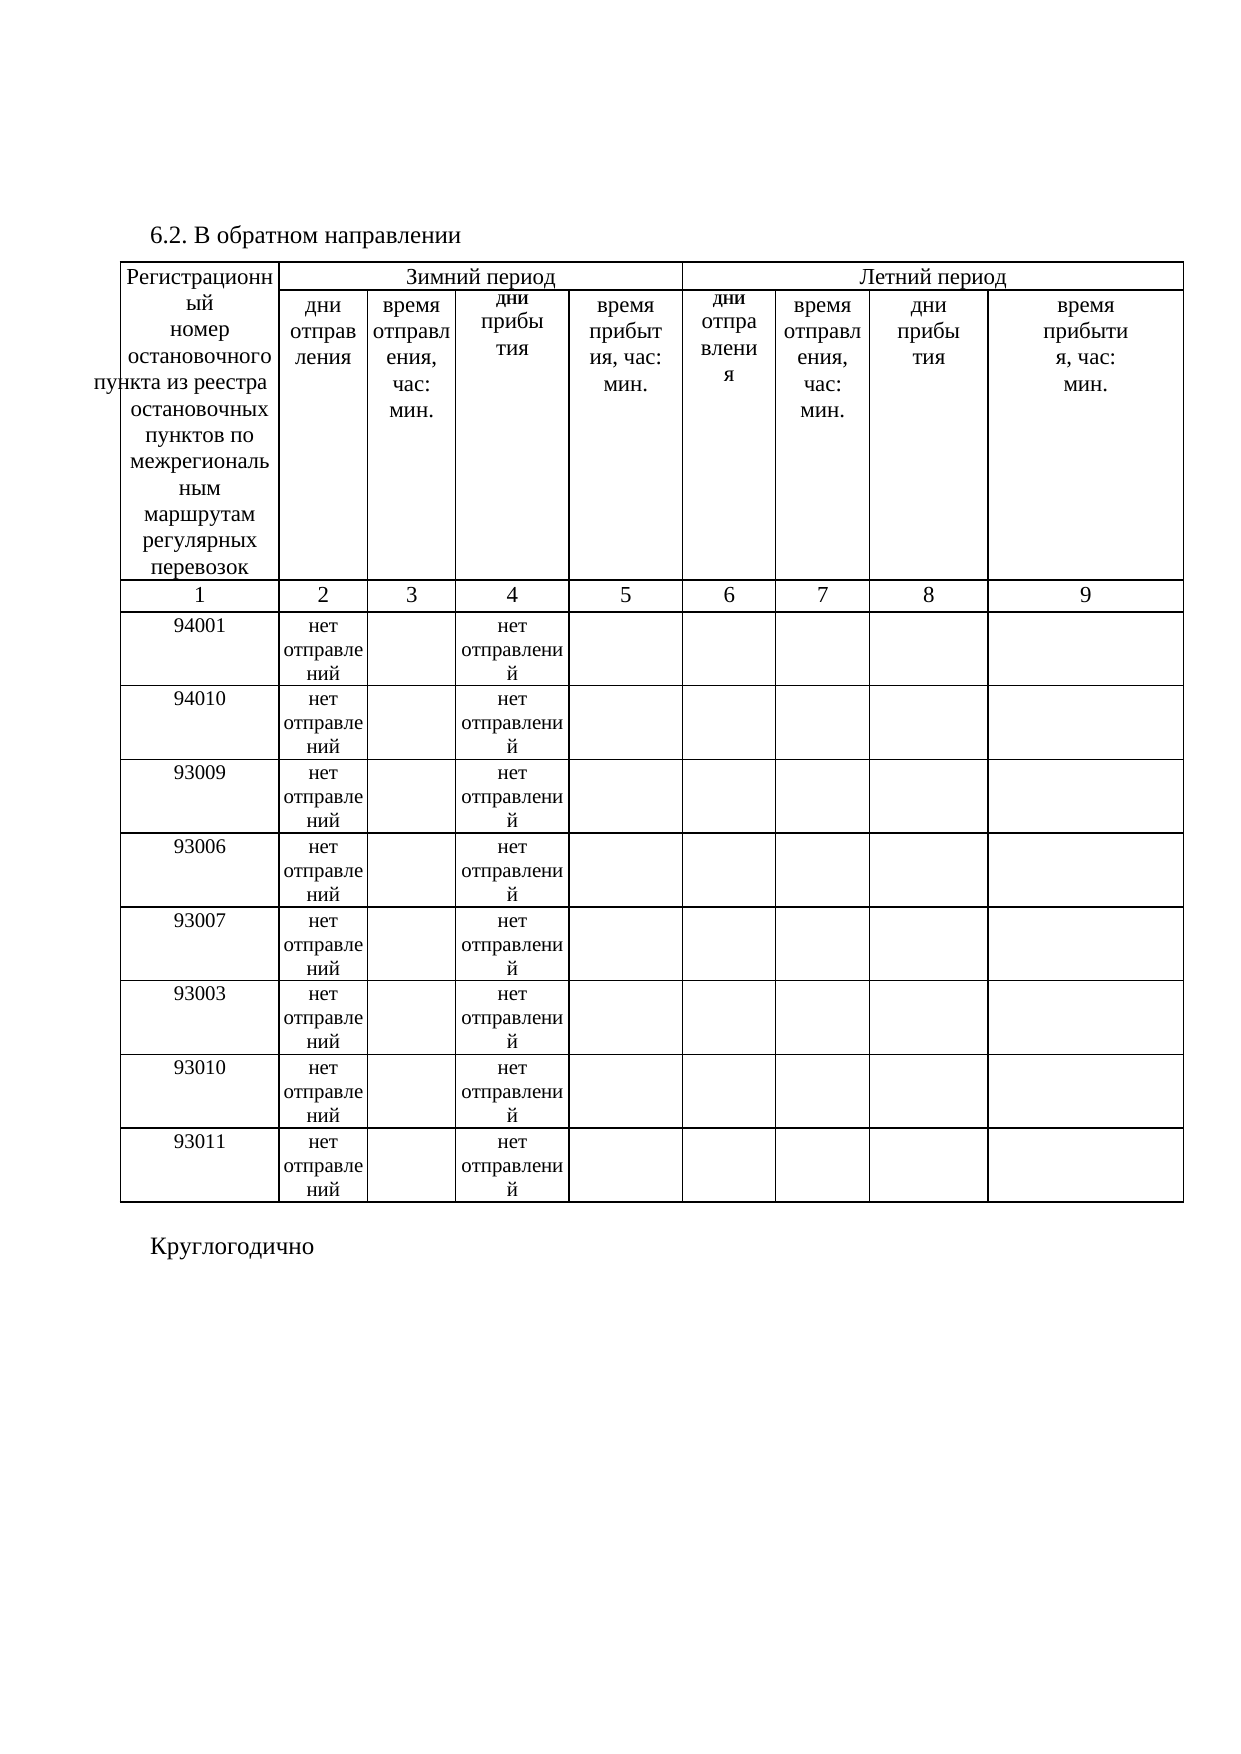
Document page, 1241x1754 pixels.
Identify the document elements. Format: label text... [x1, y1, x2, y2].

table_cell нет отправлений [456, 834, 568, 906]
table_cell [570, 908, 682, 980]
table_cell время отправл ения, час: мин. [368, 291, 455, 579]
table_cell 5 [570, 581, 682, 611]
table_cell 3 [368, 581, 455, 611]
table_cell 4 [456, 581, 568, 611]
table_header Зимний период [280, 263, 682, 289]
table_cell 93009 [121, 760, 278, 832]
table_cell [776, 1129, 869, 1201]
table_cell нет отправлений [456, 1129, 568, 1201]
table_cell [683, 981, 775, 1053]
table_cell [368, 613, 455, 685]
table_cell [570, 981, 682, 1053]
table_cell нет отправлений [280, 686, 367, 758]
table_cell [989, 760, 1183, 832]
table_cell 6 [683, 581, 775, 611]
table_cell [570, 1055, 682, 1127]
table_header Летний период [683, 263, 1183, 289]
table_cell нет отправлений [280, 834, 367, 906]
table_cell [989, 908, 1183, 980]
table_cell [570, 613, 682, 685]
table_cell [870, 760, 987, 832]
table_cell нет отправлений [280, 981, 367, 1053]
table_cell [368, 908, 455, 980]
table_cell [368, 686, 455, 758]
table_cell [776, 760, 869, 832]
table_cell нет отправлений [280, 613, 367, 685]
table_cell нет отправлений [456, 981, 568, 1053]
table_cell [870, 613, 987, 685]
table_cell [683, 686, 775, 758]
table_cell 8 [870, 581, 987, 611]
table_cell нет отправлений [456, 760, 568, 832]
table_cell ДНИ отпра влени я [683, 291, 775, 579]
table_cell дни отправ ления [280, 291, 367, 579]
table_cell [870, 908, 987, 980]
table_cell 2 [280, 581, 367, 611]
table_cell [776, 908, 869, 980]
table_cell 9 [989, 581, 1183, 611]
table_cell ДНИ прибы тия [456, 291, 568, 579]
table_cell [776, 981, 869, 1053]
table_cell [683, 760, 775, 832]
table_cell нет отправлений [280, 908, 367, 980]
table_cell [776, 834, 869, 906]
table_cell нет отправлений [280, 1129, 367, 1201]
table_cell [989, 686, 1183, 758]
table_cell нет отправлений [280, 760, 367, 832]
table_cell [368, 981, 455, 1053]
table_cell 94001 [121, 613, 278, 685]
table_cell нет отправлений [456, 686, 568, 758]
table_cell нет отправлений [280, 1055, 367, 1127]
table_cell 93006 [121, 834, 278, 906]
table_cell [368, 834, 455, 906]
table_cell время прибыт ия, час: мин. [570, 291, 682, 579]
table_cell [570, 1129, 682, 1201]
table_cell [989, 981, 1183, 1053]
table_cell [776, 686, 869, 758]
table_cell [870, 981, 987, 1053]
table_cell [683, 1129, 775, 1201]
text Круглогодично [150, 1231, 1090, 1260]
table_cell нет отправлений [456, 613, 568, 685]
table_cell время прибыти я, час: мин. [989, 291, 1183, 579]
table_cell 93003 [121, 981, 278, 1053]
table_cell [989, 834, 1183, 906]
table_cell [776, 1055, 869, 1127]
table_cell [989, 613, 1183, 685]
table_cell 93010 [121, 1055, 278, 1127]
table_cell [683, 613, 775, 685]
table_cell [368, 1055, 455, 1127]
table_cell [570, 686, 682, 758]
table_cell [870, 834, 987, 906]
table_cell дни прибы тия [870, 291, 987, 579]
table_cell [989, 1055, 1183, 1127]
table_cell [683, 834, 775, 906]
table_cell 1 [121, 581, 278, 611]
table_cell [776, 613, 869, 685]
table_cell [368, 760, 455, 832]
table_cell [570, 834, 682, 906]
table_cell нет отправлений [456, 1055, 568, 1127]
table_cell [870, 686, 987, 758]
table_cell 7 [776, 581, 869, 611]
table_cell 94010 [121, 686, 278, 758]
table_cell [683, 1055, 775, 1127]
table_cell [683, 908, 775, 980]
table_cell [870, 1055, 987, 1127]
table_cell нет отправлений [456, 908, 568, 980]
table_cell [570, 760, 682, 832]
table_cell [368, 1129, 455, 1201]
table_cell [989, 1129, 1183, 1201]
table_cell 93011 [121, 1129, 278, 1201]
table_cell время отправл ения, час: мин. [776, 291, 869, 579]
table_cell 93007 [121, 908, 278, 980]
table_cell [870, 1129, 987, 1201]
table_header Регистрационный номер остановочного пункта из реестра остановочных пунктов по межрегиональным маршрутам регулярных перевозок [121, 263, 278, 579]
text 6.2. В обратном направлении [150, 220, 1090, 249]
